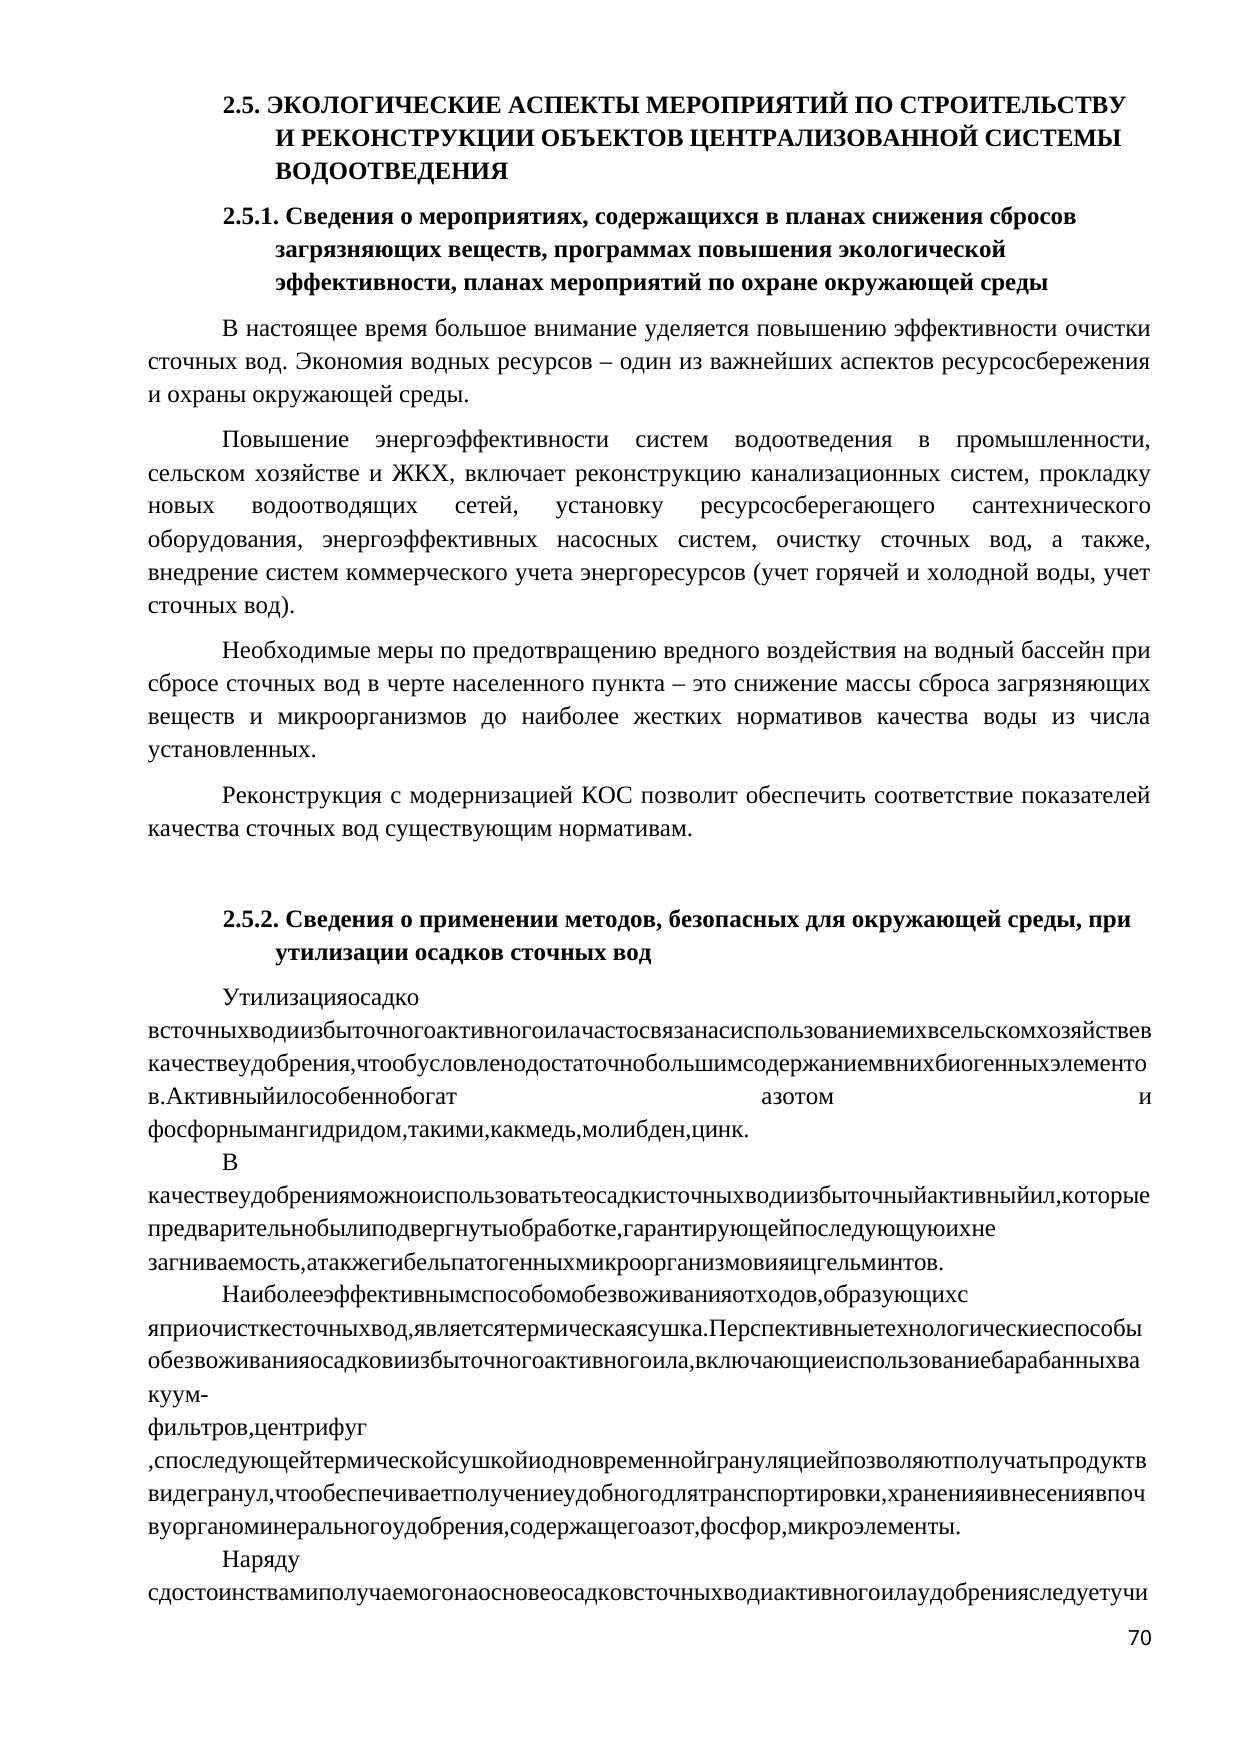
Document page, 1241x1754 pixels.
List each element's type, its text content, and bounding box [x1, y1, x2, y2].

list 2.5.1. Сведения о мероприятиях, содержащихся в планах снижения сбросов загрязняющих веществ, программах повышения экологической эффективности, планах мероприятий по охране окружающей среды [223, 201, 1152, 296]
text Наиболееэффективнымспособомобезвоживанияотходов,образующихсяприочисткесточныхвод,являетсятермическаясушка.Перспективныетехнологическиеспособыобезвоживанияосадковиизбыточногоактивногоила,включающиеиспользованиебарабанныхвакуум-фильтров,центрифуг,споследующейтермическойсушкойиодновременнойгрануляциейпозволяютполучатьпродуктввидегранул,чтообеспечиваетполучениеудобногодлятранспортировки,храненияивнесениявпочвуорганоминеральногоудобрения,содержащегоазот,фосфор,микроэлементы. [148, 1279, 1152, 1539]
text В настоящее время большое внимание уделяется повышению эффективности очистки сточных вод. Экономия водных ресурсов – один из важнейших аспектов ресурсосбережения и охраны окружающей среды. [148, 313, 1152, 408]
list 2.5.2. Сведения о применении методов, безопасных для окружающей среды, при утилизации осадков сточных вод [223, 904, 1152, 966]
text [148, 1544, 1152, 1606]
text Вкачествеудобренияможноиспользоватьтеосадкисточныхводиизбыточныйактивныйил,которыепредварительнобылиподвергнутыобработке,гарантирующейпоследующуюихне загниваемость,атакжегибельпатогенныхмикроорганизмовияицгельминтов. [148, 1147, 1152, 1275]
text Утилизацияосадковсточныхводиизбыточногоактивногоилачастосвязанасиспользованиемихвсельскомхозяйствевкачествеудобрения,чтообусловленодостаточнобольшимсодержаниемвнихбиогенныхэлементов.Активныйилособеннобогат азотом и фосфорнымангидридом,такими,какмедь,молибден,цинк. [148, 982, 1152, 1143]
text Необходимые меры по предотвращению вредного воздействия на водный бассейн при сбросе сточных вод в черте населенного пункта – это снижение массы сброса загрязняющих веществ и микроорганизмов до наиболее жестких нормативов качества воды из числа установленных. [148, 635, 1152, 763]
list 2.5. ЭКОЛОГИЧЕСКИЕ АСПЕКТЫ МЕРОПРИЯТИЙ ПО СТРОИТЕЛЬСТВУ И РЕКОНСТРУКЦИИ ОБЪЕКТОВ ЦЕНТРАЛИЗОВАННОЙ СИСТЕМЫ ВОДООТВЕДЕНИЯ [223, 90, 1152, 185]
text Реконструкция с модернизацией КОС позволит обеспечить соответствие показателей качества сточных вод существующим нормативам. [148, 780, 1152, 842]
text Повышение энергоэффективности систем водоотведения в промышленности, сельском хозяйстве и ЖКХ, включает реконструкцию канализационных систем, прокладку новых водоотводящих сетей, установку ресурсосберегающего сантехнического оборудования, энергоэффективных насосных систем, очистку сточных вод, а также, внедрение систем коммерческого учета энергоресурсов (учет горячей и холодной воды, учет сточных вод). [148, 424, 1152, 618]
